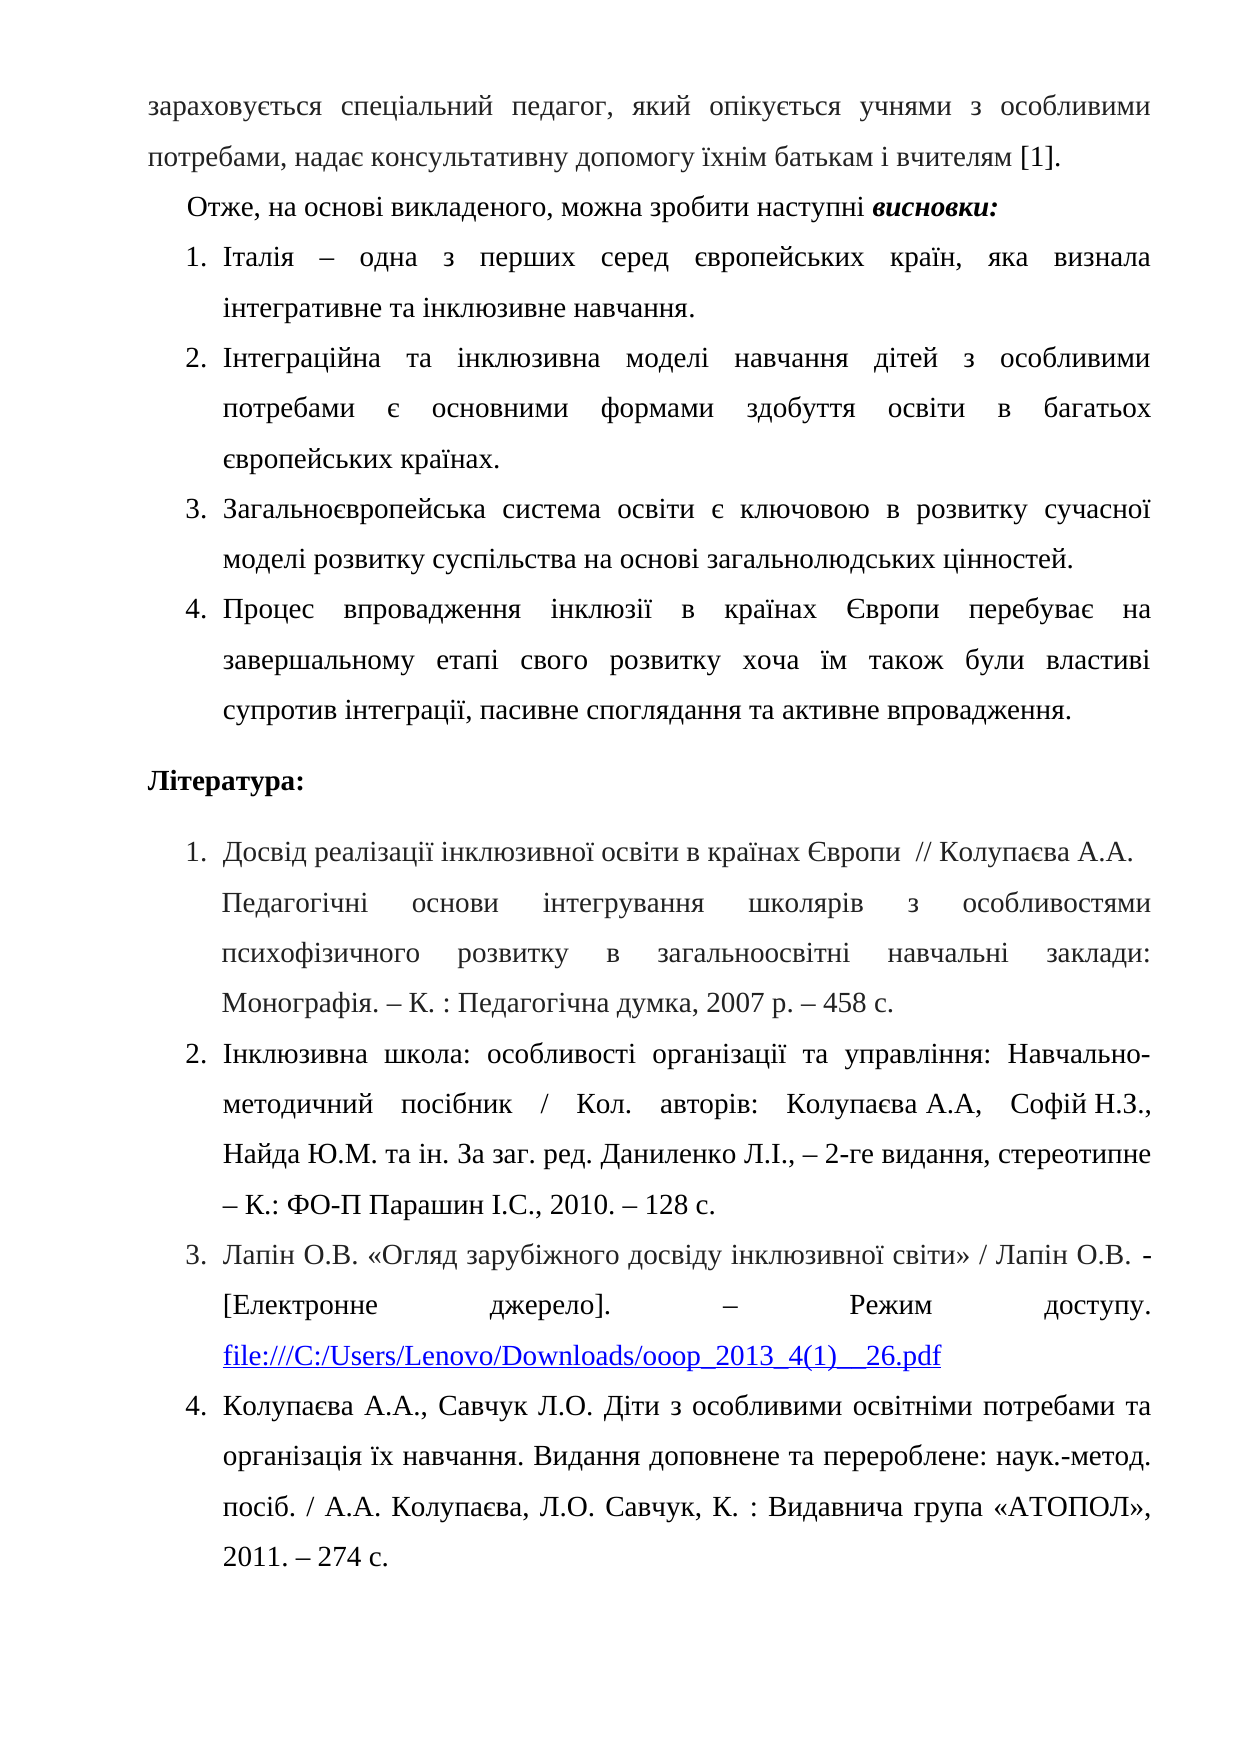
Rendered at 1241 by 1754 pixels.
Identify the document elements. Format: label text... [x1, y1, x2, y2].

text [148, 88, 1152, 172]
list Процес впровадження інклюзії в країнах Європи перебуває на завершальному етапі свого розвитку хоча їм також були властиві супротив інтеграції, пасивне споглядання та активне впровадження. [185, 592, 1152, 726]
list Лапін О.В. «Огляд зарубіжного досвіду інклюзивної світи» / Лапін О.В. - [Електронне джерело]. – Режим доступу. file:///C:/Users/Lenovo/Downloads/ooop_2013_4(1)__26.pdf [185, 1237, 1152, 1371]
list Загальноєвропейська система освіти є ключовою в розвитку сучасної моделі розвитку суспільства на основі загальнолюдських цінностей. [185, 491, 1152, 575]
text Педагогічні основи інтегрування школярів з особливостями психофізичного розвитку в загальноосвітні навчальні заклади: Монографія. – К. : Педагогічна думка, 2007 р. – 458 с. [221, 885, 1152, 1019]
list Італія – одна з перших серед європейських країн, яка визнала інтегративне та інклюзивне навчання. [185, 239, 1152, 323]
text Література: [148, 763, 1152, 797]
text Отже, на основі викладеного, можна зробити наступні висновки: [148, 189, 1152, 223]
list Колупаєва А.А., Савчук Л.О. Діти з особливими освітніми потребами та організація їх навчання. Видання доповнене та перероблене: наук.-метод. посіб. / А.А. Колупаєва, Л.О. Савчук, К. : Видавнича група «АТОПОЛ», 2011. – 274 с. [185, 1388, 1152, 1572]
list Інтеграційна та інклюзивна моделі навчання дітей з особливими потребами є основними формами здобуття освіти в багатьох європейських країнах. [185, 340, 1152, 474]
list Досвід реалізації інклюзивної освіти в країнах Європи // Колупаєва А.А. [185, 834, 1152, 868]
list Інклюзивна школа: особливості організації та управління: Навчально-методичний посібник / Кол. авторів: Колупаєва А.А, Софій Н.З., Найда Ю.М. та ін. За заг. ред. Даниленко Л.І., – 2-ге видання, стереотипне – К.: ФО-П Парашин І.С., 2010. – 128 с. [185, 1036, 1152, 1220]
